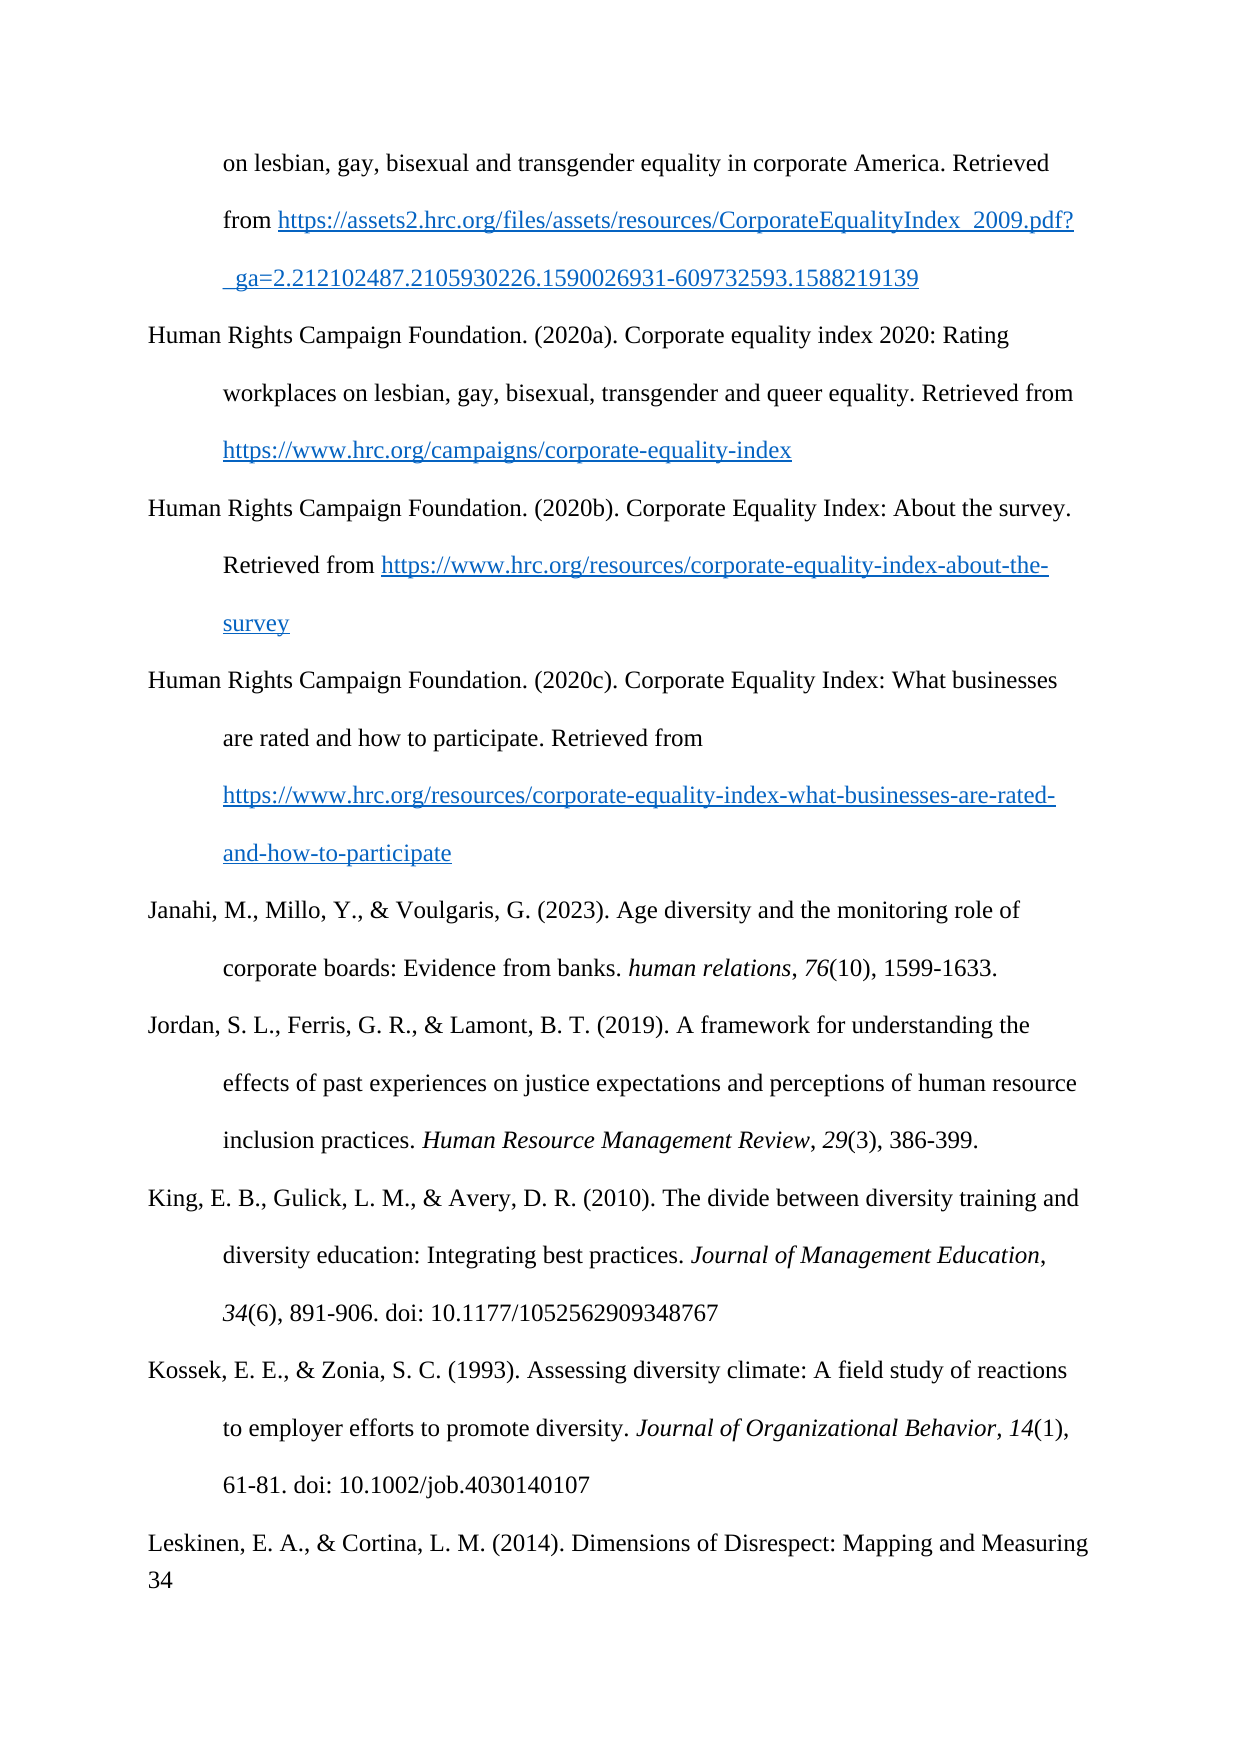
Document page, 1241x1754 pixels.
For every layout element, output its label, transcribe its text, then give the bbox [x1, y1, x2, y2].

text Human Rights Campaign Foundation. (2020b). Corporate Equality Index: About the survey. Retrieved from https://www.hrc.org/resources/corporate-equality-index-about-the-survey [148, 493, 1092, 636]
text Human Rights Campaign Foundation. (2020a). Corporate equality index 2020: Rating workplaces on lesbian, gay, bisexual, transgender and queer equality. Retrieved from https://www.hrc.org/campaigns/corporate-equality-index [148, 320, 1092, 464]
text Kossek, E. E., & Zonia, S. C. (1993). Assessing diversity climate: A field study of reactions to employer efforts to promote diversity. Journal of Organizational Behavior, 14(1), 61-81. doi: 10.1002/job.4030140107 [148, 1355, 1092, 1499]
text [148, 1528, 1092, 1556]
text King, E. B., Gulick, L. M., & Avery, D. R. (2010). The divide between diversity training and diversity education: Integrating best practices. Journal of Management Education, 34(6), 891-906. doi: 10.1177/1052562909348767 [148, 1183, 1092, 1326]
text Human Rights Campaign Foundation. (2020c). Corporate Equality Index: What businesses are rated and how to participate. Retrieved from https://www.hrc.org/resources/corporate-equality-index-what-businesses-are-rated-and-how-to-participate [148, 665, 1092, 866]
text Janahi, M., Millo, Y., & Voulgaris, G. (2023). Age diversity and the monitoring role of corporate boards: Evidence from banks. human relations, 76(10), 1599-1633. [148, 895, 1092, 981]
text Jordan, S. L., Ferris, G. R., & Lamont, B. T. (2019). A framework for understanding the effects of past experiences on justice expectations and perceptions of human resource inclusion practices. Human Resource Management Review, 29(3), 386-399. [148, 1010, 1092, 1154]
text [148, 148, 1092, 291]
